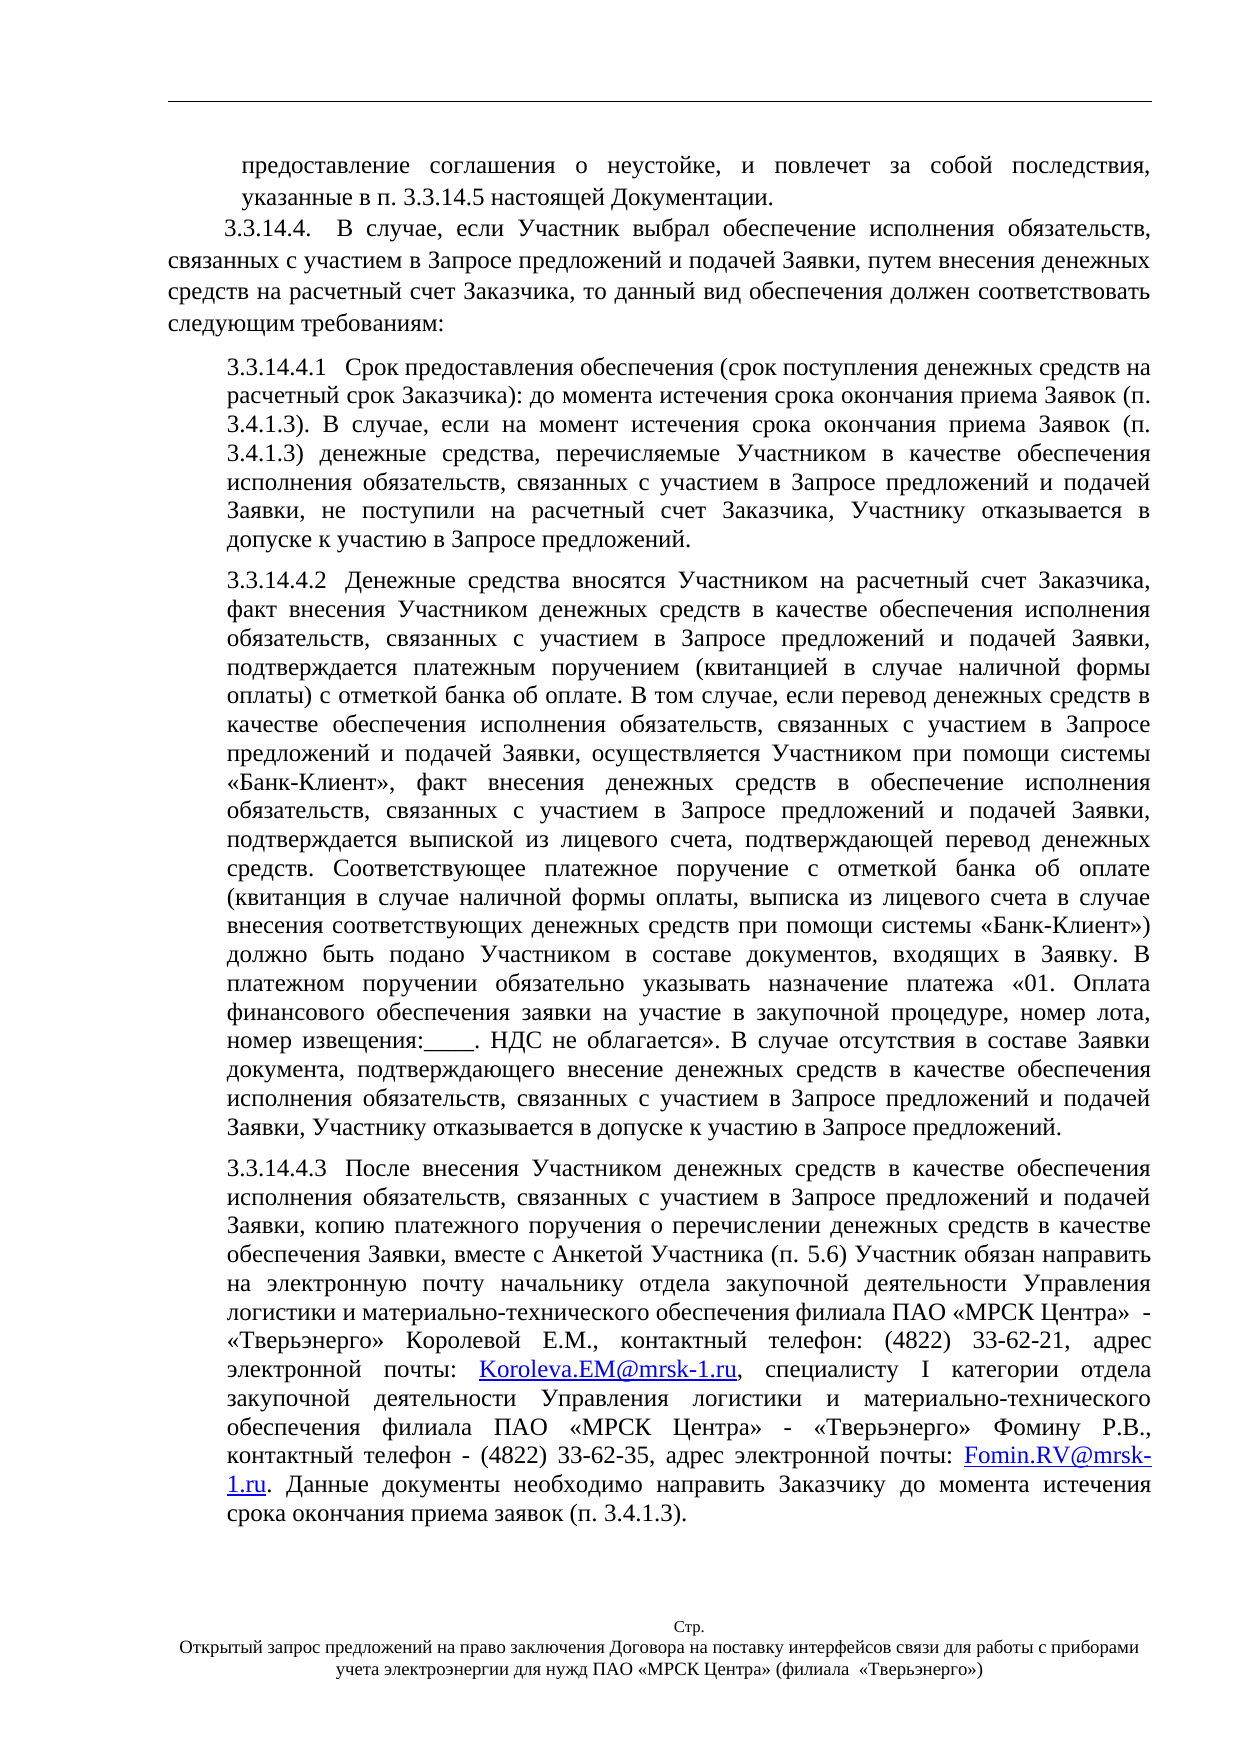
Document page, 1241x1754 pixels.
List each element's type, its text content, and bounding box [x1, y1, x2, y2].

list Денежные средства вносятся Участником на расчетный счет Заказчика, факт внесения Участником денежных средств в качестве обеспечения исполнения обязательств, связанных с участием в Запросе предложений и подачей Заявки, подтверждается платежным поручением (квитанцией в случае наличной формы оплаты) с отметкой банка об оплате. В том случае, если перевод денежных средств в качестве обеспечения исполнения обязательств, связанных с участием в Запросе предложений и подачей Заявки, осуществляется Участником при помощи системы «Банк-Клиент», факт внесения денежных средств в обеспечение исполнения обязательств, связанных с участием в Запросе предложений и подачей Заявки, подтверждается выпиской из лицевого счета, подтверждающей перевод денежных средств. Соответствующее платежное поручение с отметкой банка об оплате (квитанция в случае наличной формы оплаты, выписка из лицевого счета в случае внесения соответствующих денежных средств при помощи системы «Банк-Клиент») должно быть подано Участником в составе документов, входящих в Заявку. В платежном поручении обязательно указывать назначение платежа «01. Оплата финансового обеспечения заявки на участие в закупочной процедуре, номер лота, номер извещения:____. НДС не облагается». В случае отсутствия в составе Заявки документа, подтверждающего внесение денежных средств в качестве обеспечения исполнения обязательств, связанных с участием в Запросе предложений и подачей Заявки, Участнику отказывается в допуске к участию в Запросе предложений. [227, 566, 1152, 1141]
list После внесения Участником денежных средств в качестве обеспечения исполнения обязательств, связанных с участием в Запросе предложений и подачей Заявки, копию платежного поручения о перечислении денежных средств в качестве обеспечения Заявки, вместе с Анкетой Участника (п. 5.6) Участник обязан направить на электронную почту начальнику отдела закупочной деятельности Управления логистики и материально-технического обеспечения филиала ПАО «МРСК Центра» - «Тверьэнерго» Королевой Е.М., контактный телефон: (4822) 33-62-21, адрес электронной почты: Koroleva.EM@mrsk-1.ru, специалисту I категории отдела закупочной деятельности Управления логистики и материально-технического обеспечения филиала ПАО «МРСК Центра» - «Тверьэнерго» Фомину Р.В., контактный телефон - (4822) 33-62-35, адрес электронной почты: Fomin.RV@mrsk-1.ru. Данные документы необходимо направить Заказчику до момента истечения срока окончания приема заявок (п. 3.4.1.3). [227, 1153, 1152, 1527]
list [241, 150, 1152, 210]
list В случае, если Участник выбрал обеспечение исполнения обязательств, связанных с участием в Запросе предложений и подачей Заявки, путем внесения денежных средств на расчетный счет Заказчика, то данный вид обеспечения должен соответствовать следующим требованиям: [168, 213, 1152, 337]
list Срок предоставления обеспечения (срок поступления денежных средств на расчетный срок Заказчика): до момента истечения срока окончания приема Заявок (п. 3.4.1.3). В случае, если на момент истечения срока окончания приема Заявок (п. 3.4.1.3) денежные средства, перечисляемые Участником в качестве обеспечения исполнения обязательств, связанных с участием в Запросе предложений и подачей Заявки, не поступили на расчетный счет Заказчика, Участнику отказывается в допуске к участию в Запросе предложений. [227, 352, 1152, 553]
